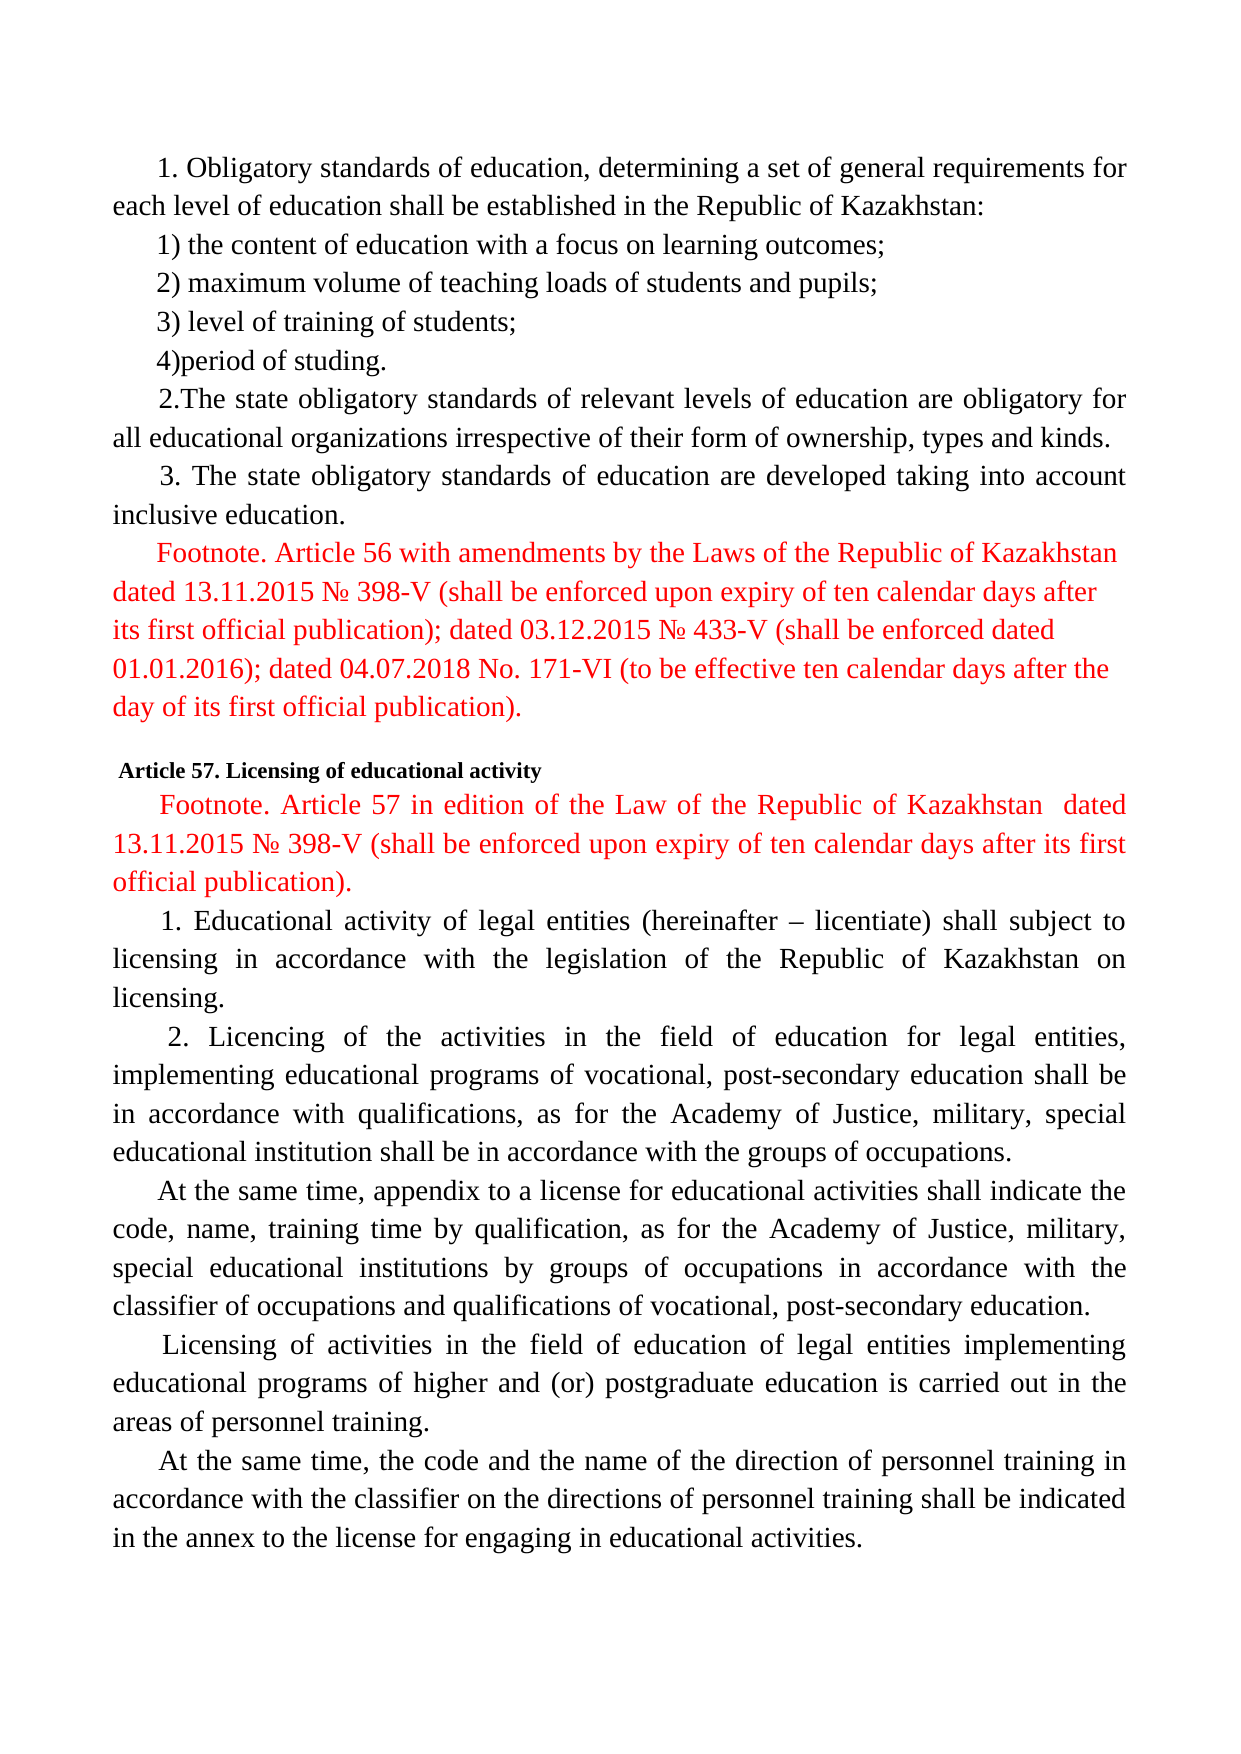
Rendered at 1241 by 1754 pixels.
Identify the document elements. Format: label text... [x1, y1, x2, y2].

text Licensing of activities in the field of education of legal entities implementing educational programs of higher and (or) postgraduate education is carried out in the areas of personnel training. [112, 1327, 1128, 1438]
text At the same time, the code and the name of the direction of personnel training in accordance with the classifier on the directions of personnel training shall be indicated in the annex to the license for engaging in educational activities. [112, 1443, 1128, 1553]
text 2. Licencing of the activities in the field of education for legal entities, implementing educational programs of vocational, post-secondary education shall be in accordance with qualifications, as for the Academy of Justice, military, special educational institution shall be in accordance with the groups of occupations. [112, 1019, 1128, 1168]
text 1) the content of education with a focus on learning outcomes; [112, 227, 1128, 261]
text Article 57. Licensing of educational activity [112, 757, 1128, 783]
text 3) level of training of students; [112, 304, 1128, 338]
text 3. The state obligatory standards of education are developed taking into account inclusive education. [112, 458, 1128, 530]
text Footnote. Article 57 in edition of the Law of the Republic of Kazakhstan dated 13.11.2015 № 398-V (shall be enforced upon expiry of ten calendar days after its first official publication). [112, 787, 1128, 898]
text 2) maximum volume of teaching loads of students and pupils; [112, 266, 1128, 299]
text Footnote. Article 56 with amendments by the Laws of the Republic of Kazakhstan dated 13.11.2015 № 398-V (shall be enforced upon expiry of ten calendar days after its first official publication); dated 03.12.2015 № 433-V (shall be enforced dated 01.01.2016); dated 04.07.2018 No. 171-VI (to be effective ten calendar days after the day of its first official publication). [112, 535, 1128, 753]
text 1. Educational activity of legal entities (hereinafter – licentiate) shall subject to licensing in accordance with the legislation of the Republic of Kazakhstan on licensing. [112, 903, 1128, 1014]
text 2.The state obligatory standards of relevant levels of education are obligatory for all educational organizations irrespective of their form of ownership, types and kinds. [112, 381, 1128, 453]
text 4)period of studing. [112, 343, 1128, 376]
text At the same time, appendix to a license for educational activities shall indicate the code, name, training time by qualification, as for the Academy of Justice, military, special educational institutions by groups of occupations in accordance with the classifier of occupations and qualifications of vocational, post-secondary education. [112, 1173, 1128, 1322]
text 1. Obligatory standards of education, determining a set of general requirements for each level of education shall be established in the Republic of Kazakhstan: [112, 150, 1128, 222]
